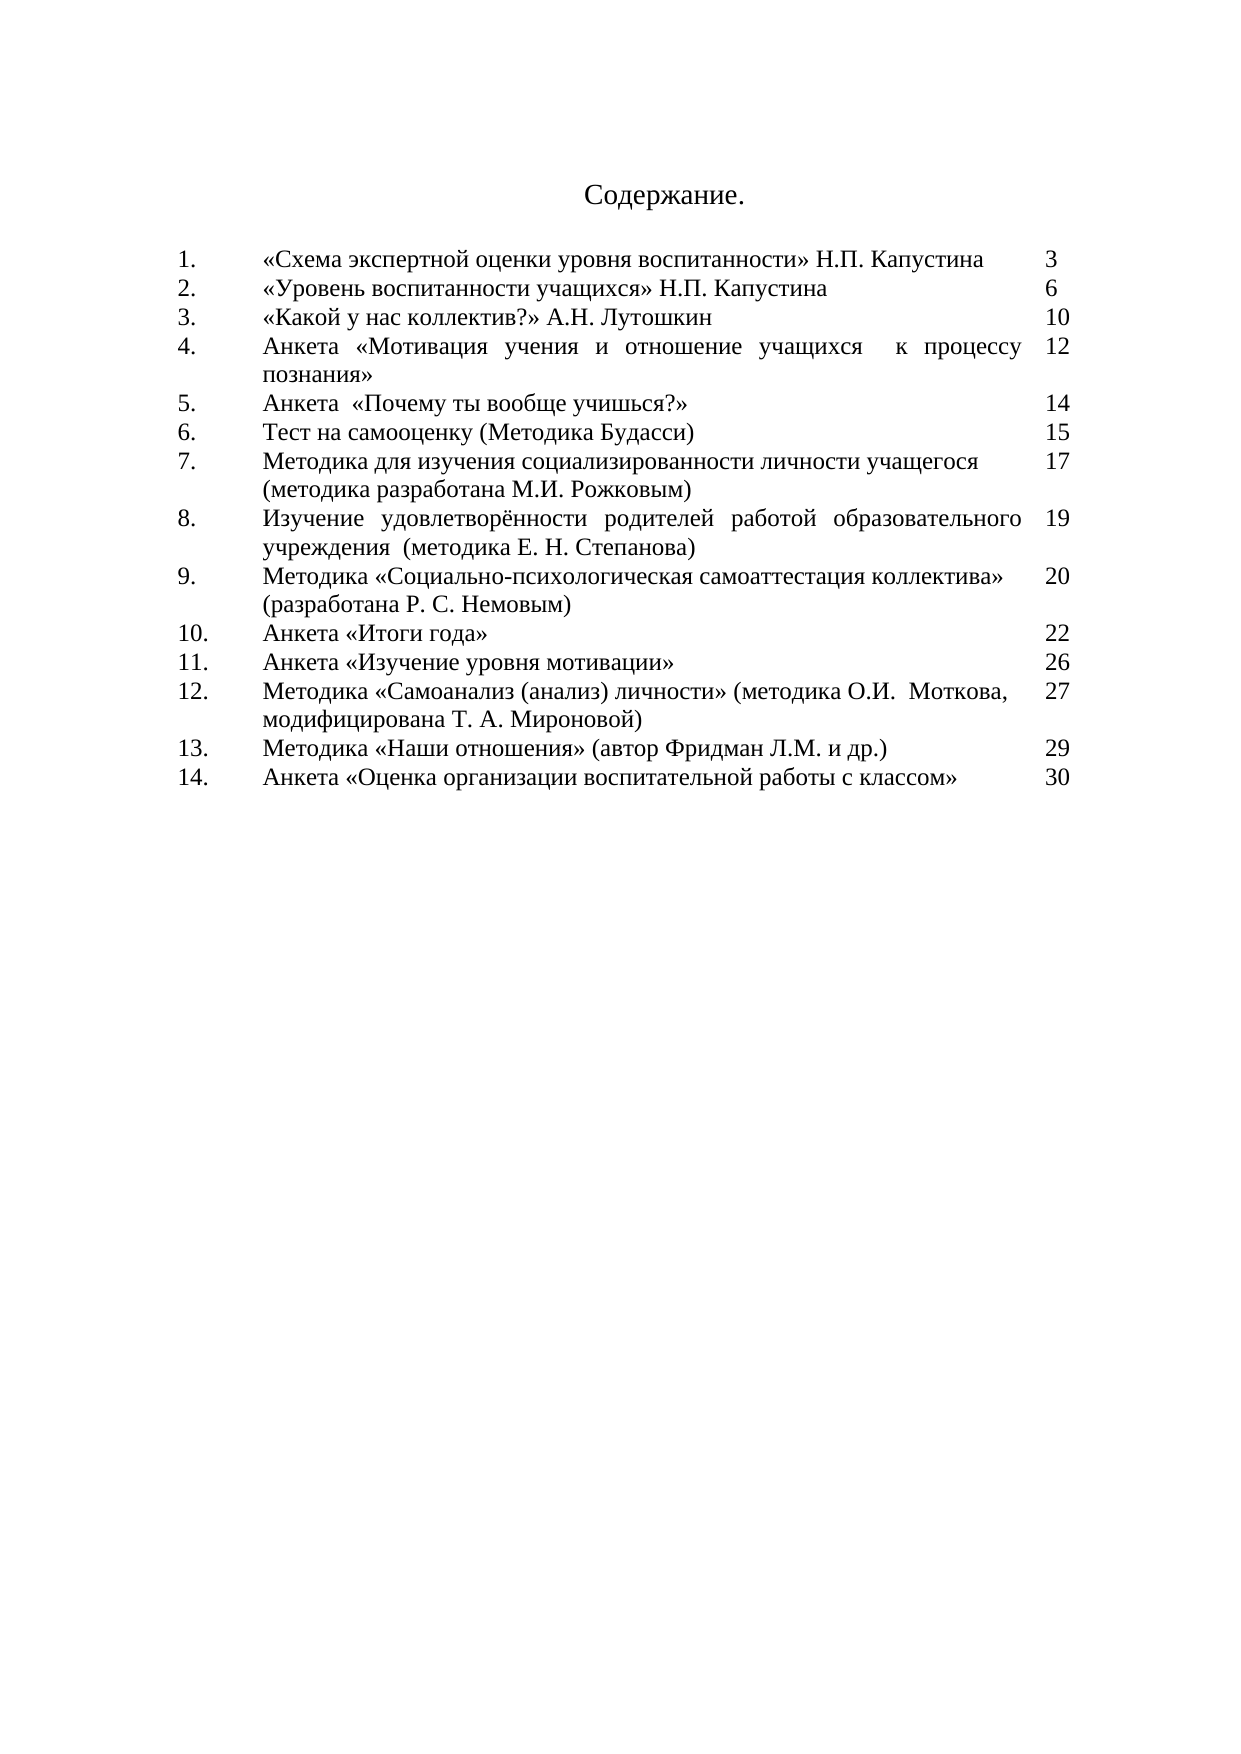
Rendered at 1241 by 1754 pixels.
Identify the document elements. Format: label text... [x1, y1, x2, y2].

table_cell 20 [1034, 561, 1163, 618]
table_cell 6 [1034, 273, 1163, 302]
table_cell Методика «Самоанализ (анализ) личности» (методика О.И. Моткова, модифицирована Т. А. Мироновой) [251, 676, 1033, 733]
table_cell «Уровень воспитанности учащихся» Н.П. Капустина [251, 273, 1033, 302]
table_cell Анкета «Оценка организации воспитательной работы с классом» [251, 762, 1033, 791]
table_cell 22 [1034, 618, 1163, 647]
table_cell 14 [1034, 388, 1163, 417]
table_header 1. [166, 245, 251, 273]
table_cell 15 [1034, 417, 1163, 446]
table_cell 3. [166, 302, 251, 331]
table_cell 14. [166, 762, 251, 791]
table_cell «Какой у нас коллектив?» А.Н. Лутошкин [251, 302, 1033, 331]
table_cell Методика для изучения социализированности личности учащегося (методика разработана М.И. Рожковым) [251, 446, 1033, 503]
table_cell 13. [166, 733, 251, 762]
table_cell Методика «Наши отношения» (автор Фридман Л.М. и др.) [251, 733, 1033, 762]
table_cell 12 [1034, 331, 1163, 388]
table_header 3 [1034, 245, 1163, 273]
text Содержание. [177, 177, 1152, 211]
table_header «Схема экспертной оценки уровня воспитанности» Н.П. Капустина [251, 245, 1033, 273]
table_cell 4. [166, 331, 251, 388]
table_cell 17 [1034, 446, 1163, 503]
table_cell 29 [1034, 733, 1163, 762]
table_cell 26 [1034, 647, 1163, 676]
table_cell 6. [166, 417, 251, 446]
table_cell Анкета «Мотивация учения и отношение учащихся к процессу познания» [251, 331, 1033, 388]
table_cell 27 [1034, 676, 1163, 733]
table_cell 12. [166, 676, 251, 733]
table_cell Методика «Социально-психологическая самоаттестация коллектива» (разработана Р. С. Немовым) [251, 561, 1033, 618]
table_cell 7. [166, 446, 251, 503]
table_cell Анкета «Итоги года» [251, 618, 1033, 647]
table_cell Анкета «Почему ты вообще учишься?» [251, 388, 1033, 417]
table_cell Тест на самооценку (Методика Будасси) [251, 417, 1033, 446]
table_cell 5. [166, 388, 251, 417]
table_cell 11. [166, 647, 251, 676]
table_cell 19 [1034, 503, 1163, 561]
table_cell 10. [166, 618, 251, 647]
table_cell 30 [1034, 762, 1163, 791]
table_cell Анкета «Изучение уровня мотивации» [251, 647, 1033, 676]
table_cell 2. [166, 273, 251, 302]
table_cell Изучение удовлетворённости родителей работой образовательного учреждения (методика Е. Н. Степанова) [251, 503, 1033, 561]
table_cell 8. [166, 503, 251, 561]
table_cell 10 [1034, 302, 1163, 331]
table_cell 9. [166, 561, 251, 618]
